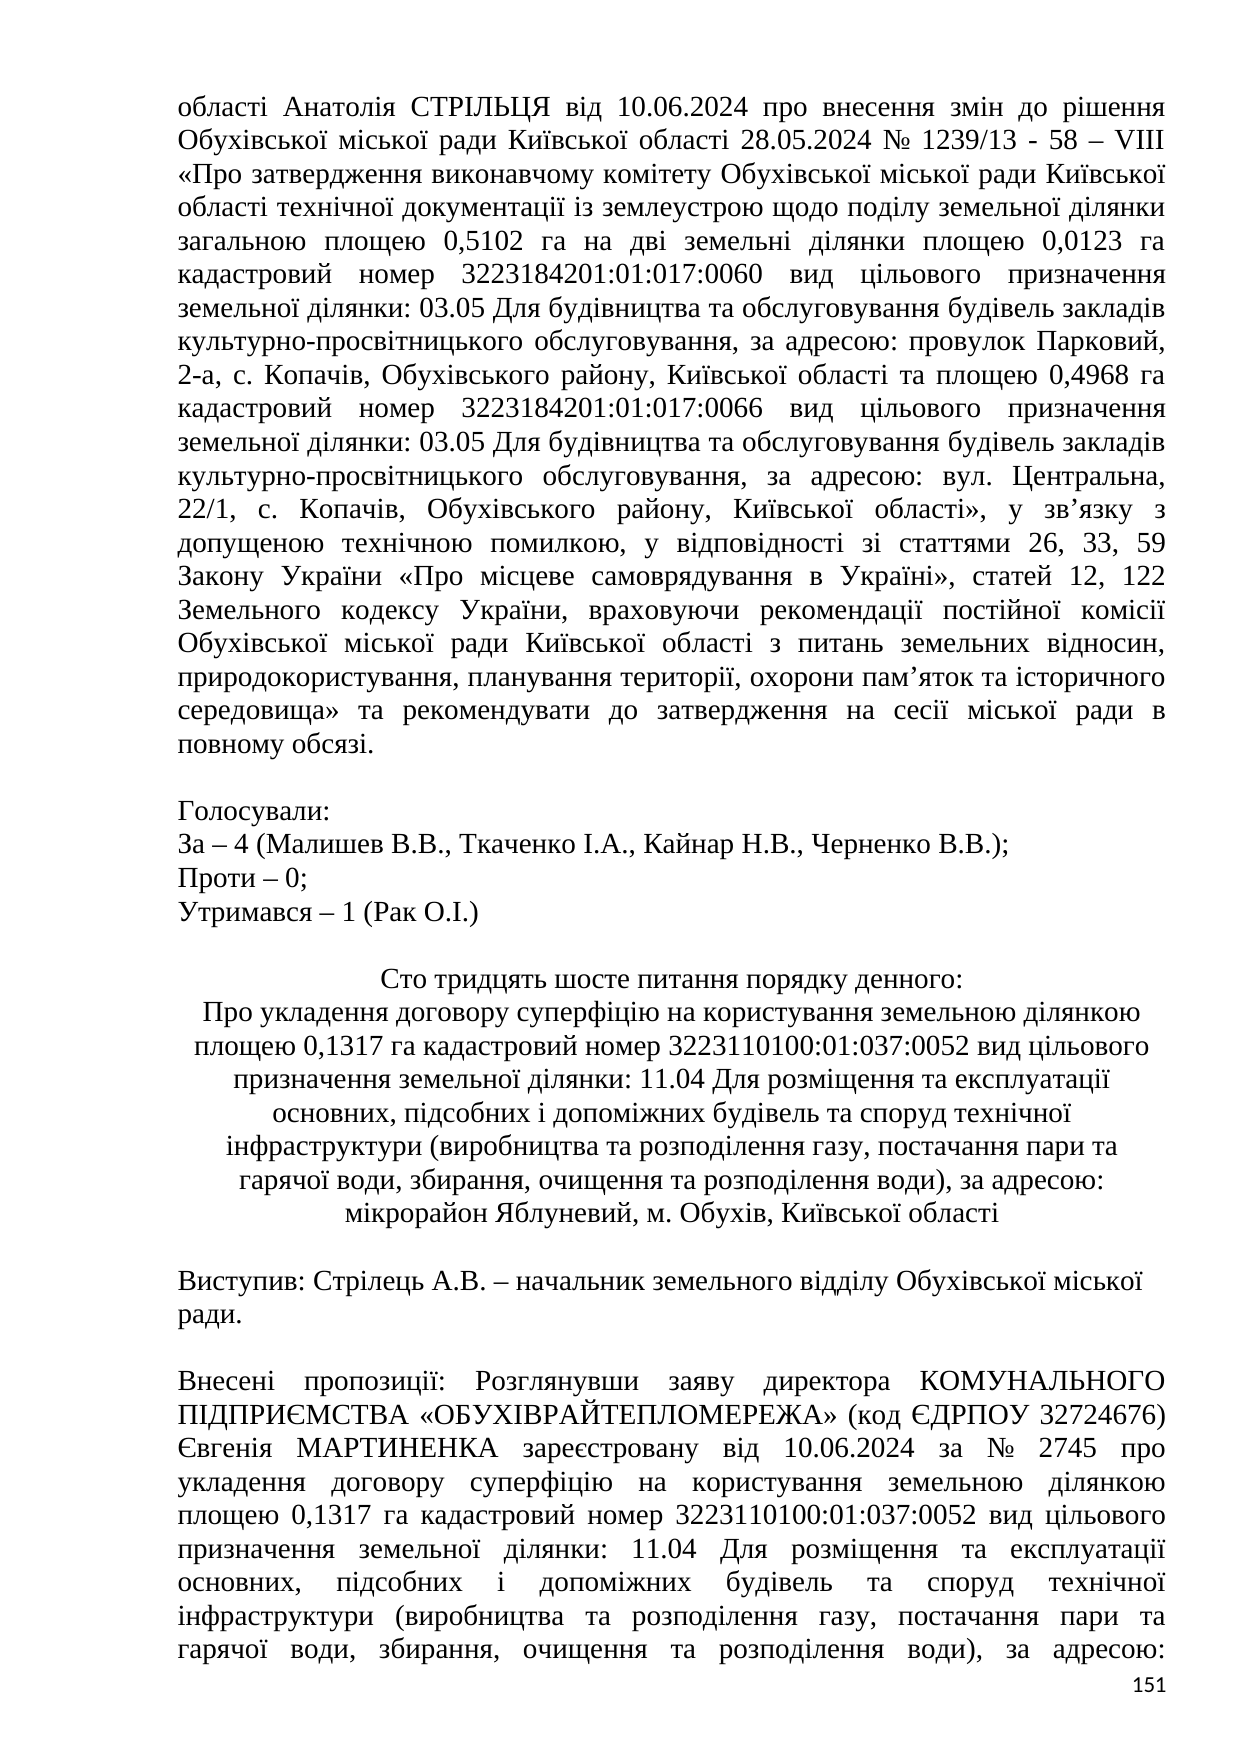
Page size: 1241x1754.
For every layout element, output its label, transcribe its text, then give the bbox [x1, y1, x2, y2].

text Проти – 0; [177, 860, 1166, 894]
text Виступив: Стрілець А.В. – начальник земельного відділу Обухівської міської ради. [177, 1263, 1166, 1330]
text Сто тридцять шосте питання порядку денного: [177, 961, 1166, 994]
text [177, 1363, 1166, 1665]
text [177, 89, 1166, 759]
text За – 4 (Малишев В.В., Ткаченко І.А., Кайнар Н.В., Черненко В.В.); [177, 827, 1166, 860]
text Утримався – 1 (Рак О.І.) [177, 894, 1166, 927]
text Голосували: [177, 793, 1166, 827]
text Про укладення договору суперфіцію на користування земельною ділянкою площею 0,1317 га кадастровий номер 3223110100:01:037:0052 вид цільового призначення земельної ділянки: 11.04 Для розміщення та експлуатації основних, підсобних і допоміжних будівель та споруд технічної інфраструктури (виробництва та розподілення газу, постачання пари та гарячої води, збирання, очищення та розподілення води), за адресою: мікрорайон Яблуневий, м. Обухів, Київської області [177, 994, 1166, 1229]
